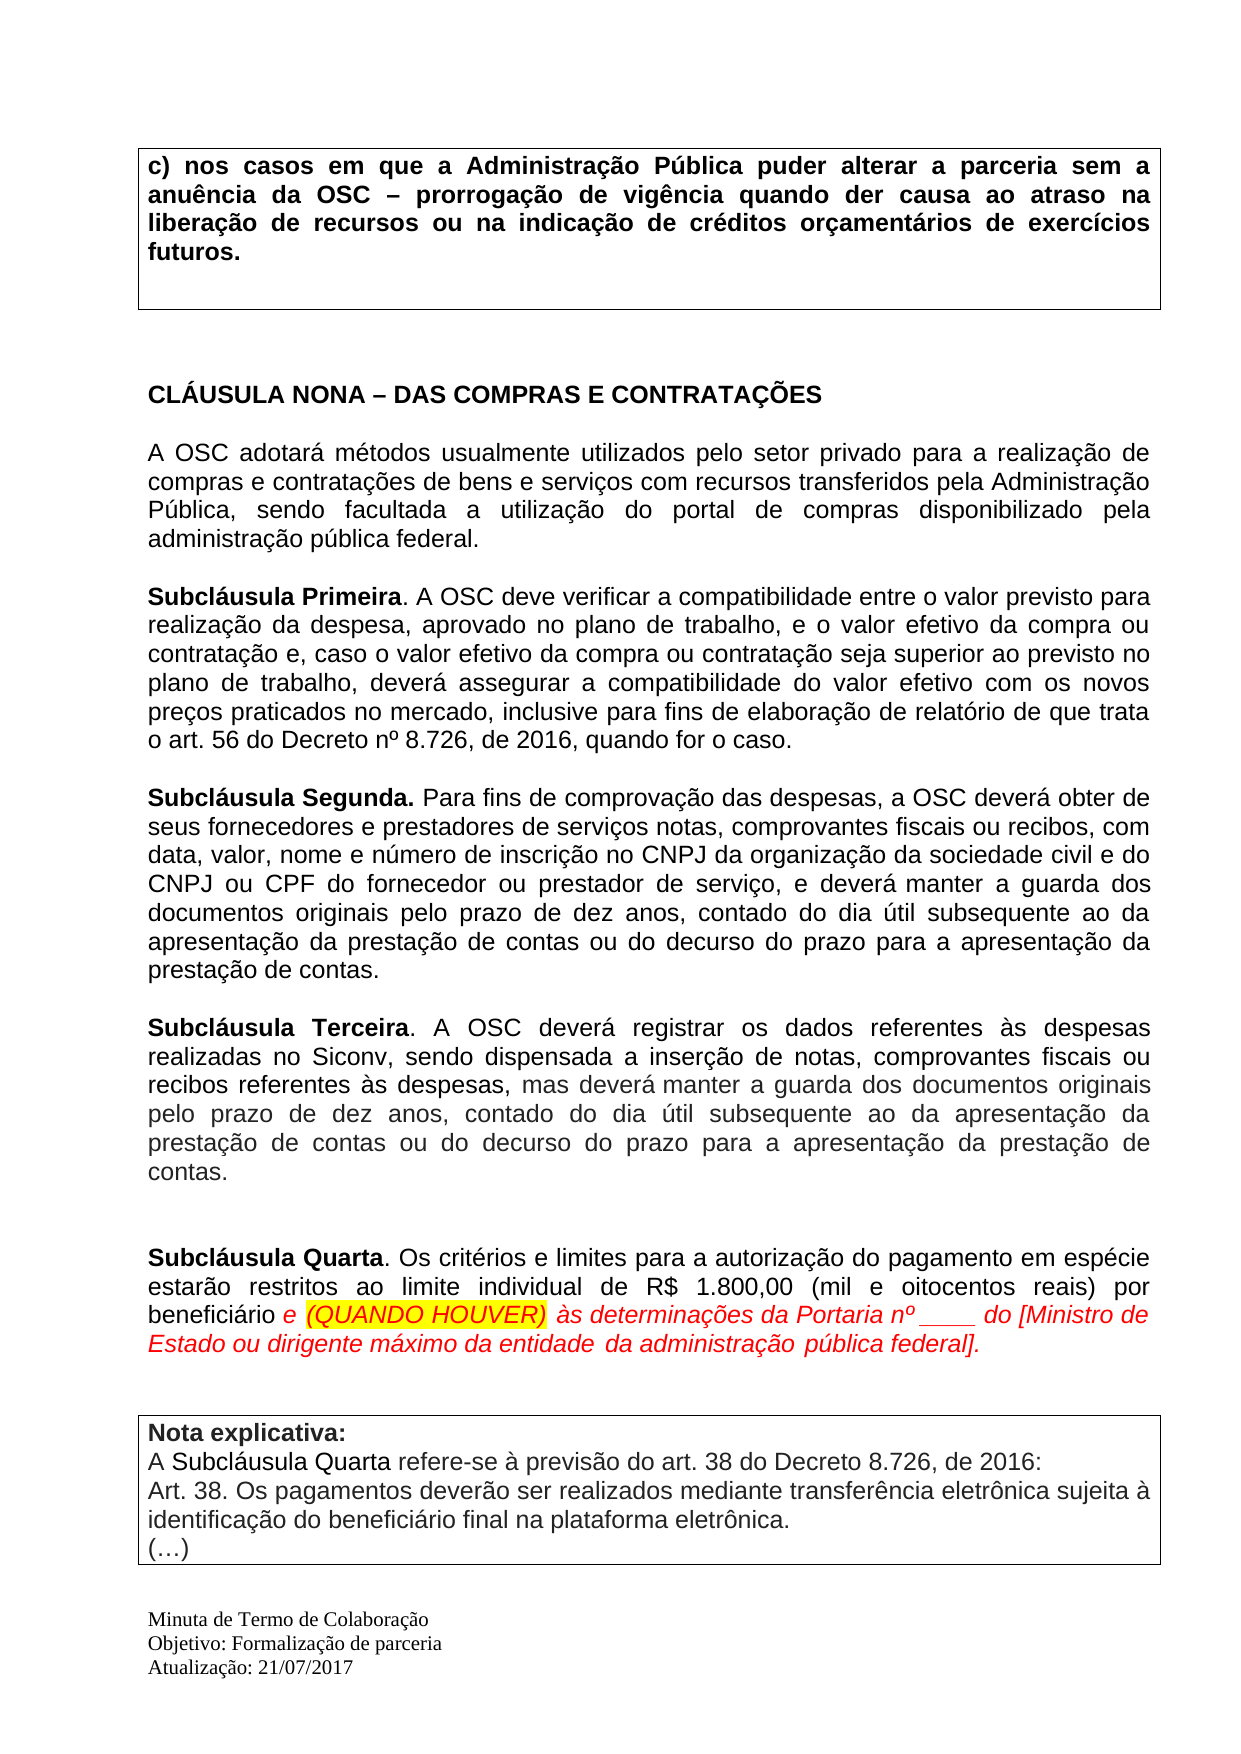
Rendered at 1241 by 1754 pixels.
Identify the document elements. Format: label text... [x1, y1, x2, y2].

text Subcláusula Segunda. Para fins de comprovação das despesas, a OSC deverá obter de seus fornecedores e prestadores de serviços notas, comprovantes fiscais ou recibos, com data, valor, nome e número de inscrição no CNPJ da organização da sociedade civil e do CNPJ ou CPF do fornecedor ou prestador de serviço, e deverá manter a guarda dos documentos originais pelo prazo de dez anos, contado do dia útil subsequente ao da apresentação da prestação de contas ou do decurso do prazo para a apresentação da prestação de contas. [147, 783, 1152, 984]
text Subcláusula Terceira. A OSC deverá registrar os dados referentes às despesas realizadas no Siconv, sendo dispensada a inserção de notas, comprovantes fiscais ou recibos referentes às despesas, mas deverá manter a guarda dos documentos originais pelo prazo de dez anos, contado do dia útil subsequente ao da apresentação da prestação de contas ou do decurso do prazo para a apresentação da prestação de contas. [147, 1013, 1152, 1185]
text CLÁUSULA NONA – DAS COMPRAS E CONTRATAÇÕES [148, 380, 1152, 409]
text Nota explicativa: [139, 1416, 1160, 1447]
text Subcláusula Primeira. A OSC deve verificar a compatibilidade entre o valor previsto para realização da despesa, aprovado no plano de trabalho, e o valor efetivo da compra ou contratação e, caso o valor efetivo da compra ou contratação seja superior ao previsto no plano de trabalho, deverá assegurar a compatibilidade do valor efetivo com os novos preços praticados no mercado, inclusive para fins de elaboração de relatório de que trata o art. 56 do Decreto nº 8.726, de 2016, quando for o caso. [147, 581, 1152, 754]
text c) nos casos em que a Administração Pública puder alterar a parceria sem a anuência da OSC – prorrogação de vigência quando der causa ao atraso na liberação de recursos ou na indicação de créditos orçamentários de exercícios futuros. [139, 149, 1160, 266]
text A Subcláusula Quarta refere-se à previsão do art. 38 do Decreto 8.726, de 2016: [148, 1447, 1152, 1476]
text A OSC adotará métodos usualmente utilizados pelo setor privado para a realização de compras e contratações de bens e serviços com recursos transferidos pela Administração Pública, sendo facultada a utilização do portal de compras disponibilizado pela administração pública federal. [147, 438, 1152, 553]
text Art. 38. Os pagamentos deverão ser realizados mediante transferência eletrônica sujeita à identificação do beneficiário final na plataforma eletrônica. [148, 1476, 1152, 1530]
text (…) [139, 1530, 1160, 1564]
text Subcláusula Quarta. Os critérios e limites para a autorização do pagamento em espécie estarão restritos ao limite individual de R$ 1.800,00 (mil e oitocentos reais) por beneficiário e (QUANDO HOUVER) às determinações da Portaria nº ____ do [Ministro de Estado ou dirigente máximo da entidade da administração pública federal]. [148, 1243, 1152, 1358]
